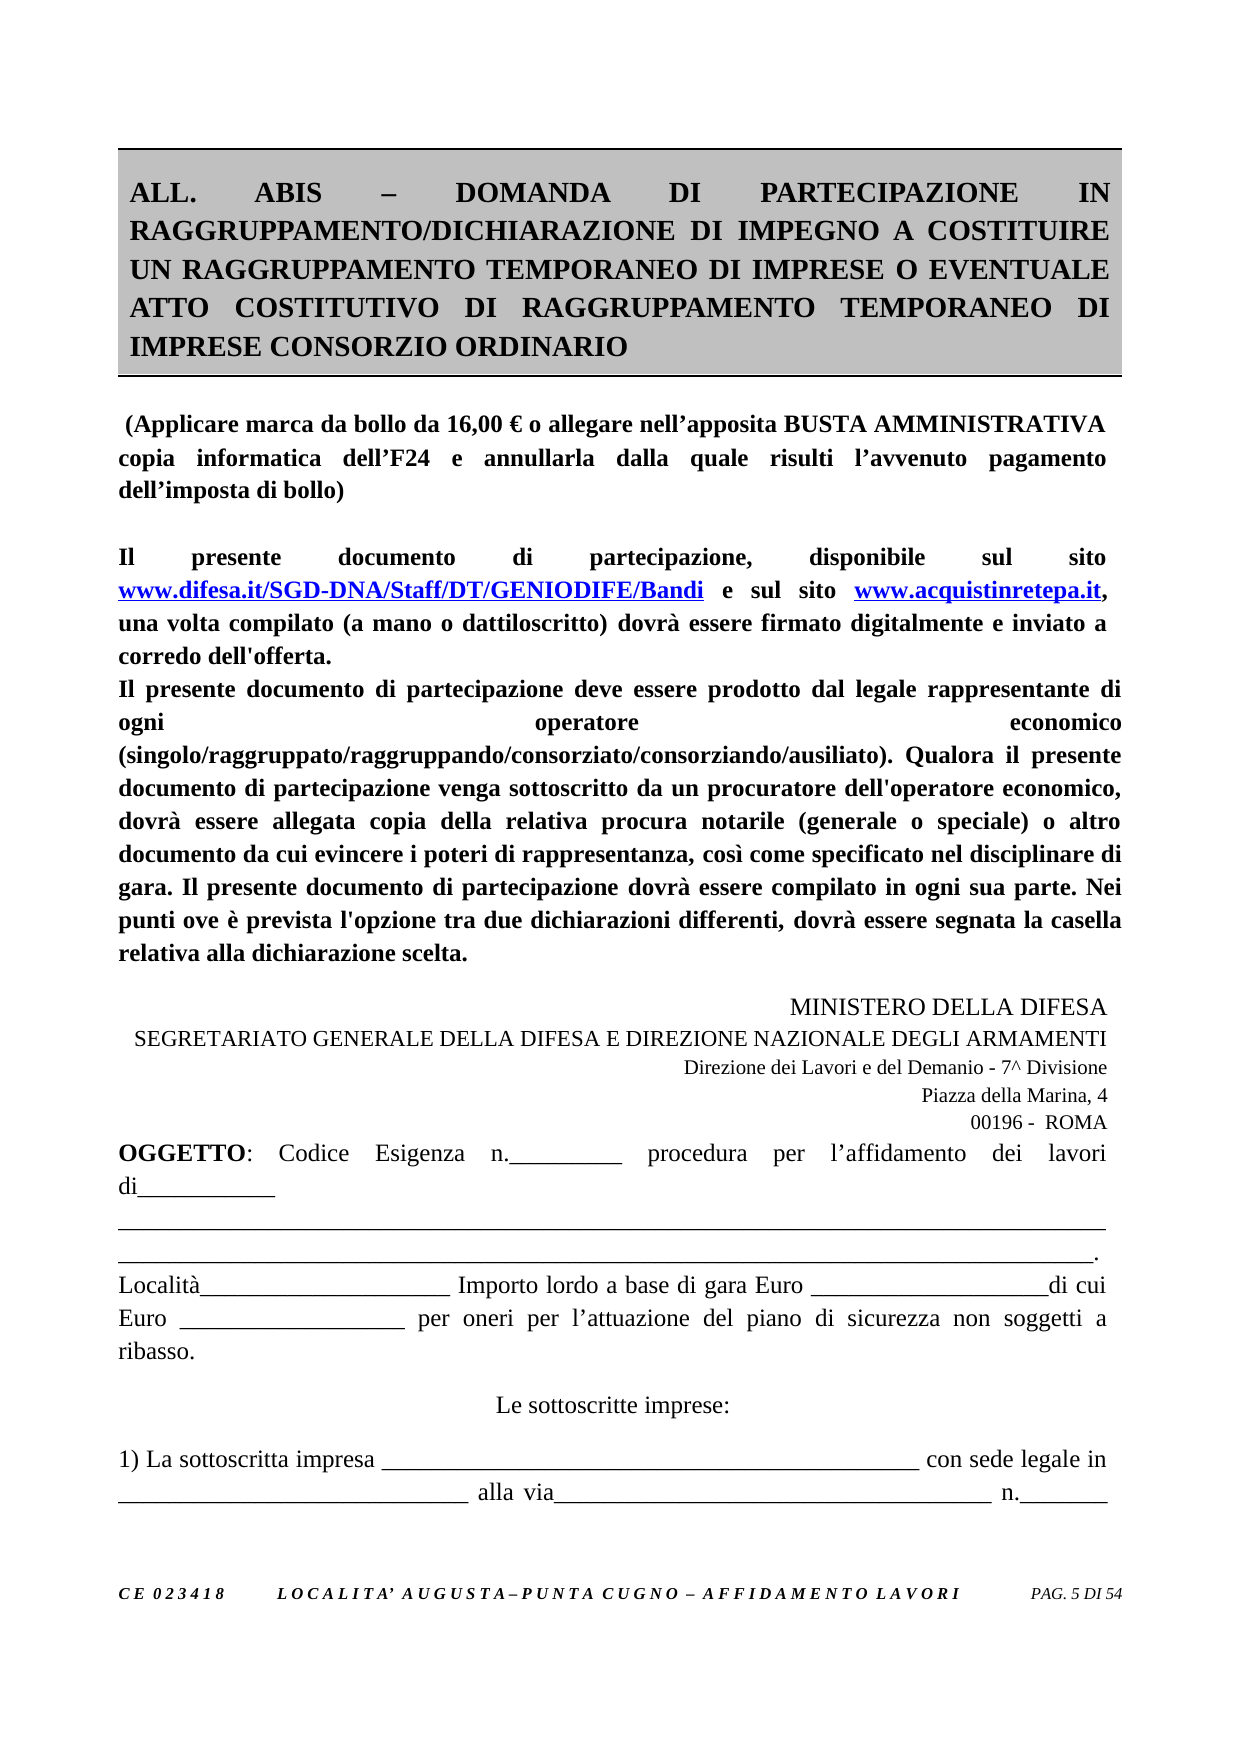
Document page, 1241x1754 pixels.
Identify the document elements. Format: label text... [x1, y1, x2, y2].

text Piazza della Marina, 4 [118, 1083, 1107, 1107]
text SEGRETARIATO GENERALE DELLA DIFESA E DIREZIONE NAZIONALE DEGLI ARMAMENTI [118, 1025, 1107, 1051]
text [118, 1444, 1107, 1505]
text Le sottoscritte imprese: [118, 1390, 1107, 1418]
text (Applicare marca da bollo da 16,00 € o allegare nell’apposita BUSTA AMMINISTRATIVA copia informatica dell’F24 e annullarla dalla quale risulti l’avvenuto pagamento dell’imposta di bollo) [118, 409, 1107, 504]
text MINISTERO DELLA DIFESA [118, 992, 1107, 1021]
text Il presente documento di partecipazione, disponibile sul sito www.difesa.it/SGD-DNA/Staff/DT/GENIODIFE/Bandi e sul sito www.acquistinretepa.it, una volta compilato (a mano o dattiloscritto) dovrà essere firmato digitalmente e inviato a corredo dell'offerta. [118, 542, 1107, 669]
table_header ALL. ABIS – DOMANDA DI PARTECIPAZIONE IN RAGGRUPPAMENTO/DICHIARAZIONE DI IMPEGNO A COSTITUIRE UN RAGGRUPPAMENTO TEMPORANEO DI IMPRESE O EVENTUALE ATTO COSTITUTIVO DI RAGGRUPPAMENTO TEMPORANEO DI IMPRESE CONSORZIO ORDINARIO [118, 150, 1122, 374]
text Il presente documento di partecipazione deve essere prodotto dal legale rappresentante di ogni operatore economico (singolo/raggruppato/raggruppando/consorziato/consorziando/ausiliato). Qualora il presente documento di partecipazione venga sottoscritto da un procuratore dell'operatore economico, dovrà essere allegata copia della relativa procura notarile (generale o speciale) o altro documento da cui evincere i poteri di rappresentanza, così come specificato nel disciplinare di gara. Il presente documento di partecipazione dovrà essere compilato in ogni sua parte. Nei punti ove è prevista l'opzione tra due dichiarazioni differenti, dovrà essere segnata la casella relativa alla dichiarazione scelta. [118, 674, 1122, 967]
text OGGETTO: Codice Esigenza n._________ procedura per l’affidamento dei lavori di___________ _____________________________________________________________________________________________________________________________________________________________. Località____________________ Importo lordo a base di gara Euro ___________________di cui Euro __________________ per oneri per l’attuazione del piano di sicurezza non soggetti a ribasso. [118, 1138, 1107, 1365]
text Direzione dei Lavori e del Demanio - 7^ Divisione [118, 1055, 1107, 1079]
text 00196 - ROMA [118, 1110, 1107, 1134]
